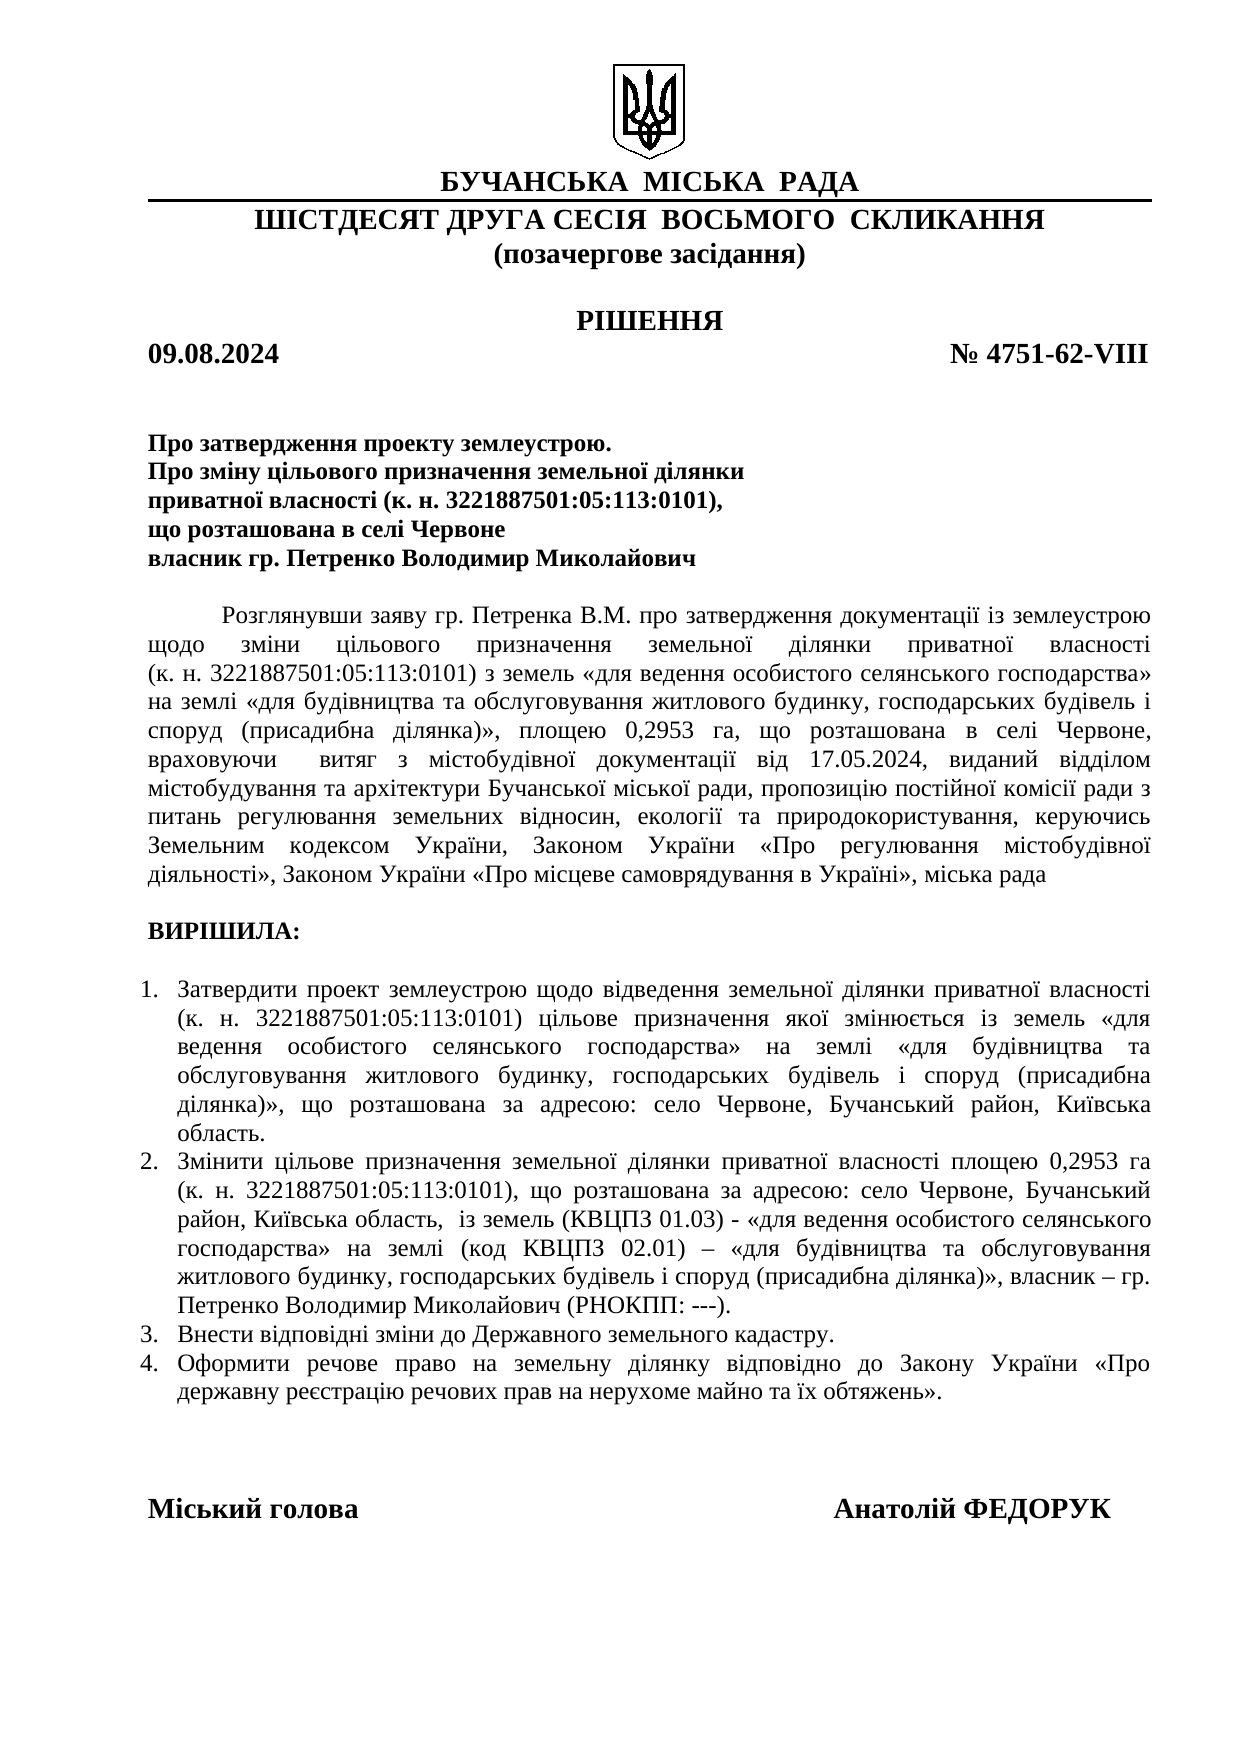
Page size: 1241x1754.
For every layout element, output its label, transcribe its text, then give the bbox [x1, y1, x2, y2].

list Змінити цільове призначення земельної ділянки приватної власності площею 0,2953 га (к. н. 3221887501:05:113:0101), що розташована за адресою: село Червоне, Бучанський район, Київська область, із земель (КВЦПЗ 01.03) - «для ведення особистого селянського господарства» на землі (код КВЦПЗ 02.01) – «для будівництва та обслуговування житлового будинку, господарських будівель і споруд (присадибна ділянка)», власник – гр. Петренко Володимир Миколайович (РНОКПП: ---). [140, 1146, 1152, 1319]
list Затвердити проект землеустрою щодо відведення земельної ділянки приватної власності (к. н. 3221887501:05:113:0101) цільове призначення якої змінюється із земель «для ведення особистого селянського господарства» на землі «для будівництва та обслуговування житлового будинку, господарських будівель і споруд (присадибна ділянка)», що розташована за адресою: село Червоне, Бучанський район, Київська область. [140, 974, 1152, 1146]
text Міський голова Анатолій ФЕДОРУК [148, 1491, 1152, 1525]
text що розташована в селі Червоне [148, 514, 1152, 543]
text 09.08.2024 № 4751-62-VІІІ [148, 337, 1152, 370]
text ШІСТДЕСЯТ ДРУГА СЕСІЯ ВОСЬМОГО СКЛИКАННЯ [148, 202, 1152, 236]
text власник гр. Петренко Володимир Миколайович [148, 543, 1152, 571]
text ВИРІШИЛА: [148, 916, 1152, 945]
text Розглянувши заяву гр. Петренка В.М. про затвердження документації із землеустрою щодо зміни цільового призначення земельної ділянки приватної власності (к. н. 3221887501:05:113:0101) з земель «для ведення особистого селянського господарства» на землі «для будівництва та обслуговування житлового будинку, господарських будівель і споруд (присадибна ділянка)», площею 0,2953 га, що розташована в селі Червоне, враховуючи витяг з містобудівної документації від 17.05.2024, виданий відділом містобудування та архітектури Бучанської міської ради, пропозицію постійної комісії ради з питань регулювання земельних відносин, екології та природокористування, керуючись Земельним кодексом України, Законом України «Про регулювання містобудівної діяльності», Законом України «Про місцеве самоврядування в Україні», міська рада [148, 600, 1152, 888]
list Оформити речове право на земельну ділянку відповідно до Закону України «Про державну реєстрацію речових прав на нерухоме майно та їх обтяжень». [140, 1348, 1152, 1405]
text приватної власності (к. н. 3221887501:05:113:0101), [148, 485, 1152, 514]
text Про затвердження проекту землеустрою. [148, 428, 1152, 456]
text Про зміну цільового призначення земельної ділянки [148, 456, 1152, 485]
text (позачергове засідання) [148, 236, 1152, 269]
text БУЧАНСЬКА МІСЬКА РАДА [148, 164, 1152, 199]
text РІШЕННЯ [148, 303, 1152, 337]
list Внести відповідні зміни до Державного земельного кадастру. [140, 1319, 1152, 1348]
